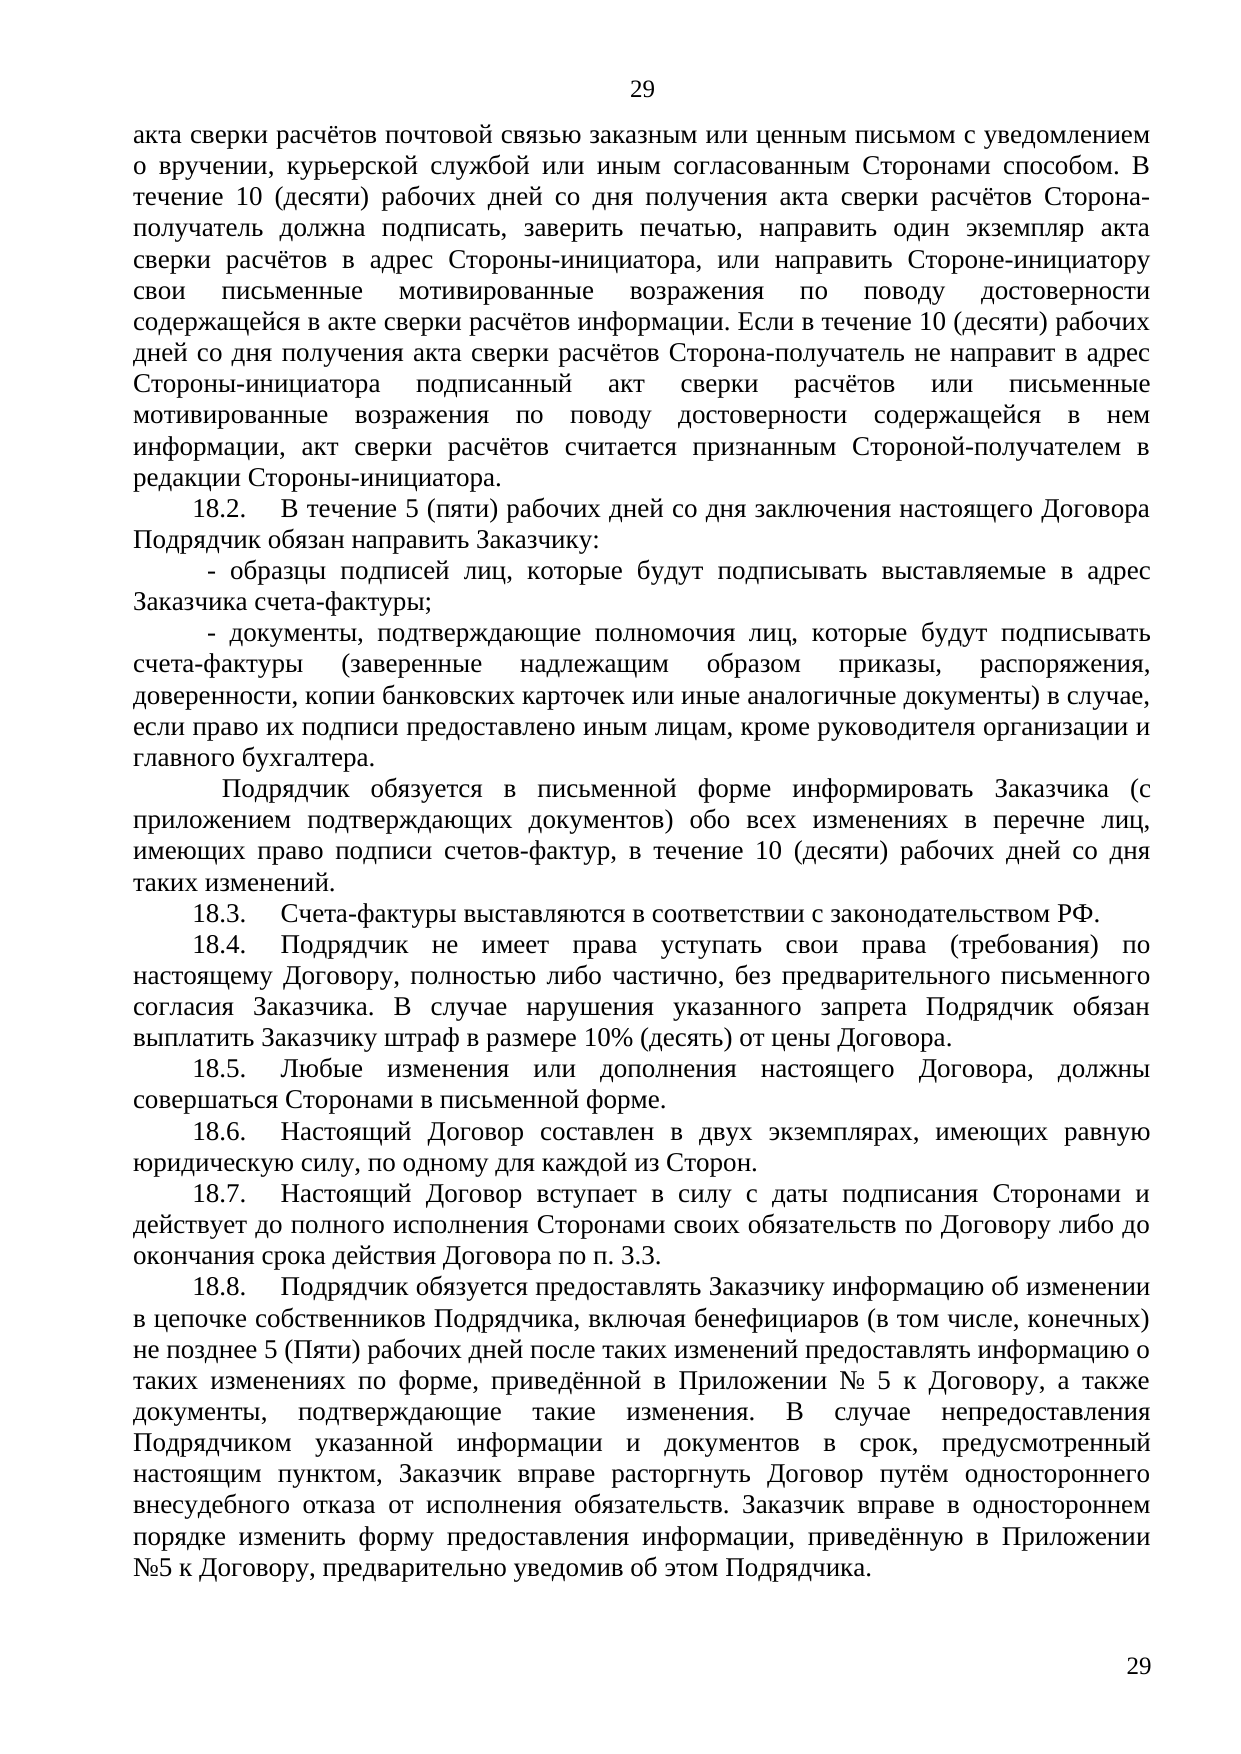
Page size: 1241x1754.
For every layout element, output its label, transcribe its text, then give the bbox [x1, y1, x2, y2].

list В течение 5 (пяти) рабочих дней со дня заключения настоящего Договора Подрядчик обязан направить Заказчику: [133, 492, 1152, 554]
list Настоящий Договор вступает в силу с даты подписания Сторонами и действует до полного исполнения Сторонами своих обязательств по Договору либо до окончания срока действия Договора по п. 3.3. [133, 1177, 1152, 1271]
text - документы, подтверждающие полномочия лиц, которые будут подписывать счета-фактуры (заверенные надлежащим образом приказы, распоряжения, доверенности, копии банковских карточек или иные аналогичные документы) в случае, если право их подписи предоставлено иным лицам, кроме руководителя организации и главного бухгалтера. [133, 616, 1152, 772]
text Подрядчик обязуется в письменной форме информировать Заказчика (с приложением подтверждающих документов) обо всех изменениях в перечне лиц, имеющих право подписи счетов-фактур, в течение 10 (десяти) рабочих дней со дня таких изменений. [133, 772, 1152, 897]
list Настоящий Договор составлен в двух экземплярах, имеющих равную юридическую силу, по одному для каждой из Сторон. [133, 1115, 1152, 1177]
list Подрядчик не имеет права уступать свои права (требования) по настоящему Договору, полностью либо частично, без предварительного письменного согласия Заказчика. В случае нарушения указанного запрета Подрядчик обязан выплатить Заказчику штраф в размере 10% (десять) от цены Договора. [133, 928, 1152, 1052]
list Любые изменения или дополнения настоящего Договора, должны совершаться Сторонами в письменной форме. [133, 1052, 1152, 1115]
list Подрядчик обязуется предоставлять Заказчику информацию об изменении в цепочке собственников Подрядчика, включая бенефициаров (в том числе, конечных) не позднее 5 (Пяти) рабочих дней после таких изменений предоставлять информацию о таких изменениях по форме, приведённой в Приложении № 5 к Договору, а также документы, подтверждающие такие изменения. В случае непредоставления Подрядчиком указанной информации и документов в срок, предусмотренный настоящим пунктом, Заказчик вправе расторгнуть Договор путём одностороннего внесудебного отказа от исполнения обязательств. Заказчик вправе в одностороннем порядке изменить форму предоставления информации, приведённую в Приложении №5 к Договору, предварительно уведомив об этом Подрядчика. [133, 1271, 1152, 1582]
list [133, 118, 1152, 492]
list Счета-фактуры выставляются в соответствии с законодательством РФ. [133, 897, 1152, 928]
text - образцы подписей лиц, которые будут подписывать выставляемые в адрес Заказчика счета-фактуры; [133, 554, 1152, 616]
